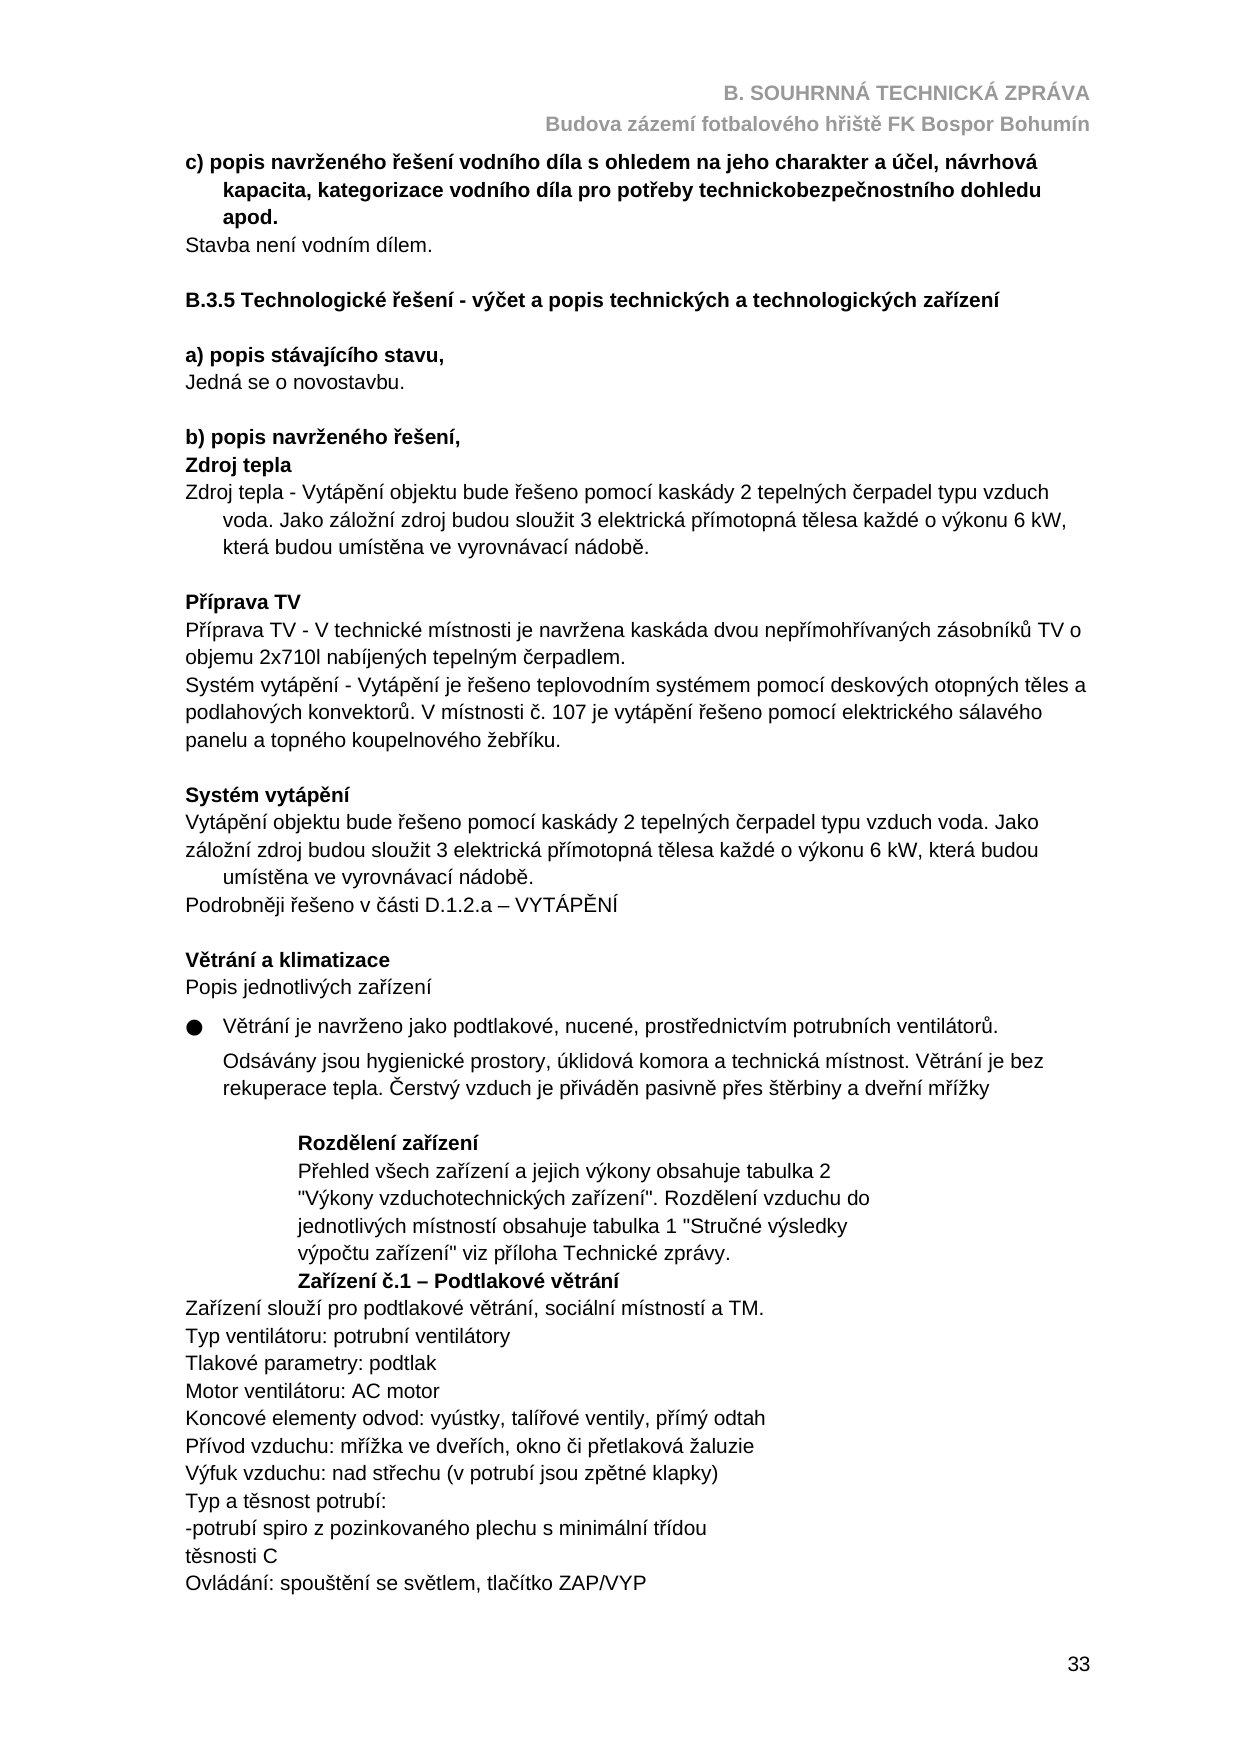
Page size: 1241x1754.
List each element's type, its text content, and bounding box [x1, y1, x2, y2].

text Jedná se o novostavbu. [185, 370, 1090, 394]
text podlahových konvektorů. V místnosti č. 107 je vytápění řešeno pomocí elektrického sálavého [185, 700, 1090, 724]
text Typ a těsnost potrubí: [185, 1489, 1090, 1513]
text Přívod vzduchu: mřížka ve dveřích, okno či přetlaková žaluzie [185, 1434, 1090, 1458]
text objemu 2x710l nabíjených tepelným čerpadlem. [185, 645, 1090, 669]
text Zdroj tepla - Vytápění objektu bude řešeno pomocí kaskády 2 tepelných čerpadel typu vzduch voda. Jako záložní zdroj budou sloužit 3 elektrická přímotopná tělesa každé o výkonu 6 kW, která budou umístěna ve vyrovnávací nádobě. [185, 480, 1090, 559]
text Motor ventilátoru: AC motor [185, 1379, 1090, 1403]
text Ovládání: spouštění se světlem, tlačítko ZAP/VYP [185, 1571, 1090, 1595]
text Přehled všech zařízení a jejich výkony obsahuje tabulka 2 [223, 1159, 1090, 1183]
list Větrání je navrženo jako podtlakové, nucené, prostřednictvím potrubních ventilátorů. Odsávány jsou hygienické prostory, úklidová komora a technická místnost. Větrání je bez rekuperace tepla. Čerstvý vzduch je přiváděn pasivně přes štěrbiny a dveřní mřížky [185, 1002, 1090, 1100]
text jednotlivých místností obsahuje tabulka 1 "Stručné výsledky [223, 1214, 1090, 1238]
text Příprava TV [185, 590, 1090, 614]
text Výfuk vzduchu: nad střechu (v potrubí jsou zpětné klapky) [185, 1461, 1090, 1485]
text Zařízení č.1 – Podtlakové větrání [223, 1269, 1090, 1293]
text -potrubí spiro z pozinkovaného plechu s minimální třídou [185, 1516, 1090, 1540]
text Zařízení slouží pro podtlakové větrání, sociální místností a TM. [185, 1296, 1090, 1320]
text Koncové elementy odvod: vyústky, talířové ventily, přímý odtah [185, 1406, 1090, 1430]
text Rozdělení zařízení [223, 1131, 1090, 1155]
text panelu a topného koupelnového žebříku. [185, 727, 1090, 751]
text "Výkony vzduchotechnických zařízení". Rozdělení vzduchu do [223, 1186, 1090, 1210]
text Zdroj tepla [185, 452, 1090, 476]
text Systém vytápění - Vytápění je řešeno teplovodním systémem pomocí deskových otopných těles a [185, 672, 1090, 696]
text Příprava TV - V technické místnosti je navržena kaskáda dvou nepřímohřívaných zásobníků TV o [185, 617, 1090, 641]
subtitle c) popis navrženého řešení vodního díla s ohledem na jeho charakter a účel, návrhová kapacita, kategorizace vodního díla pro potřeby technickobezpečnostního dohledu apod. [185, 150, 1090, 229]
text Vytápění objektu bude řešeno pomocí kaskády 2 tepelných čerpadel typu vzduch voda. Jako [185, 810, 1090, 834]
text Popis jednotlivých zařízení [185, 975, 1090, 999]
subtitle b) popis navrženého řešení, [185, 425, 1090, 449]
text záložní zdroj budou sloužit 3 elektrická přímotopná tělesa každé o výkonu 6 kW, která budou umístěna ve vyrovnávací nádobě. [185, 837, 1090, 889]
text Podrobněji řešeno v části D.1.2.a – VYTÁPĚNÍ [185, 892, 1090, 916]
text výpočtu zařízení" viz příloha Technické zprávy. [223, 1241, 1090, 1265]
text Tlakové parametry: podtlak [185, 1351, 1090, 1375]
text těsnosti C [185, 1544, 1090, 1568]
text Stavba není vodním dílem. [185, 232, 1090, 256]
subtitle a) popis stávajícího stavu, [185, 342, 1090, 366]
text Větrání a klimatizace [185, 947, 1090, 971]
text Typ ventilátoru: potrubní ventilátory [185, 1324, 1090, 1348]
text Systém vytápění [185, 782, 1090, 806]
subtitle B.3.5 Technologické řešení - výčet a popis technických a technologických zařízení [185, 287, 1090, 311]
